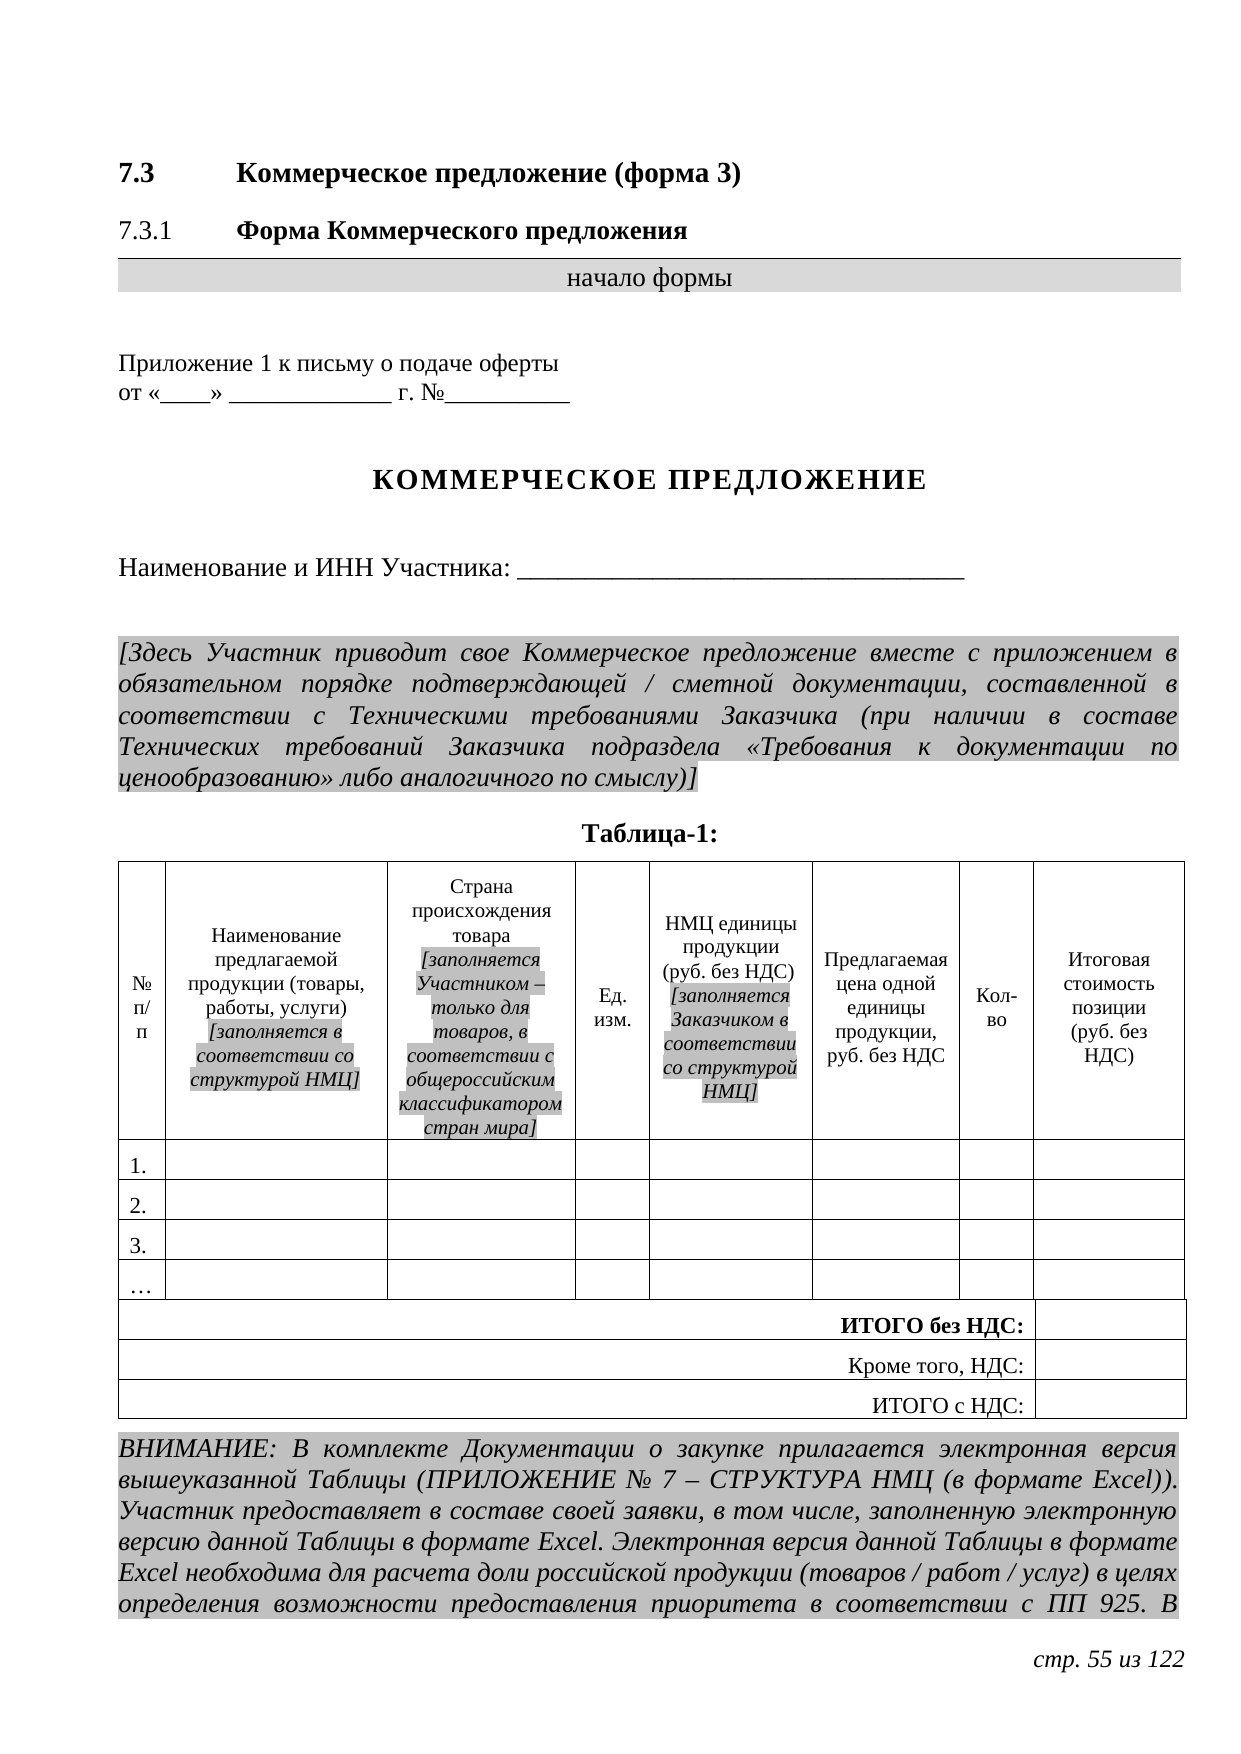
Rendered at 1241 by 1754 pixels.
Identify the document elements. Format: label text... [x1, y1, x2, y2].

text Форма Коммерческого предложения [118, 214, 1181, 245]
table_cell [960, 1180, 1033, 1219]
table_header Страна происхождения товара [заполняется Участником – только для товаров, в соответствии с общероссийским классификатором стран мира] [388, 862, 575, 1139]
text начало формы [118, 259, 1181, 292]
table_cell [1036, 1380, 1186, 1418]
table_cell 3. [119, 1220, 165, 1259]
table_cell [576, 1180, 649, 1219]
table_cell [388, 1140, 575, 1179]
text [Здесь Участник приводит свое Коммерческое предложение вместе с приложением в обязательном порядке подтверждающей / сметной документации, составленной в соответствии с Техническими требованиями Заказчика (при наличии в составе Технических требований Заказчика подраздела «Требования к документации по ценообразованию» либо аналогичного по смыслу)] [698, 636, 1181, 792]
table_header Наименование предлагаемой продукции (товары, работы, услуги) [заполняется в соответствии со структурой НМЦ] [166, 862, 387, 1139]
table_header Итоговая стоимость позиции (руб. без НДС) [1034, 862, 1184, 1139]
table_cell [650, 1140, 812, 1179]
text Коммерческое предложение [118, 462, 1181, 495]
table_cell [813, 1180, 959, 1219]
table_cell [166, 1220, 387, 1259]
text Приложение 1 к письму о подаче оферты от «____» _____________ г. №__________ [118, 348, 1181, 406]
table_cell [576, 1220, 649, 1259]
table_cell [1034, 1220, 1184, 1259]
table_header Предлагаемая цена одной единицы продукции, руб. без НДС [813, 862, 959, 1139]
table_cell [166, 1140, 387, 1179]
table_cell ИТОГО с НДС: [119, 1380, 1035, 1418]
table_cell … [119, 1260, 165, 1299]
table_cell [813, 1220, 959, 1259]
table_cell [1034, 1140, 1184, 1179]
table_cell ИТОГО без НДС: [119, 1300, 1035, 1338]
table_cell [388, 1180, 575, 1219]
table_header № п/п [119, 862, 165, 1139]
subtitle Коммерческое предложение (форма 3) [118, 156, 1181, 189]
table_cell [388, 1260, 575, 1299]
table_cell [1036, 1340, 1186, 1378]
table_header НМЦ единицы продукции (руб. без НДС) [заполняется Заказчиком в соответствии со структурой НМЦ] [650, 862, 812, 1139]
text Наименование и ИНН Участника: _________________________________ [118, 552, 1181, 583]
table_cell [960, 1260, 1033, 1299]
table_cell [388, 1220, 575, 1259]
table_cell [960, 1220, 1033, 1259]
table_header Кол-во [960, 862, 1033, 1139]
table_cell [1034, 1260, 1184, 1299]
table_cell [813, 1260, 959, 1299]
table_cell [166, 1180, 387, 1219]
table_cell [650, 1180, 812, 1219]
table_cell [650, 1220, 812, 1259]
table_cell [1034, 1180, 1184, 1219]
table_header Ед. изм. [576, 862, 649, 1139]
table_cell [576, 1260, 649, 1299]
table_cell [166, 1260, 387, 1299]
text Таблица-1: [118, 817, 1181, 848]
table_cell 1. [119, 1140, 165, 1179]
table_cell [813, 1140, 959, 1179]
table_cell [576, 1140, 649, 1179]
table_cell Кроме того, НДС: [119, 1340, 1035, 1378]
table_cell [650, 1260, 812, 1299]
table_cell 2. [119, 1180, 165, 1219]
table_cell [1036, 1300, 1186, 1338]
table_cell [960, 1140, 1033, 1179]
